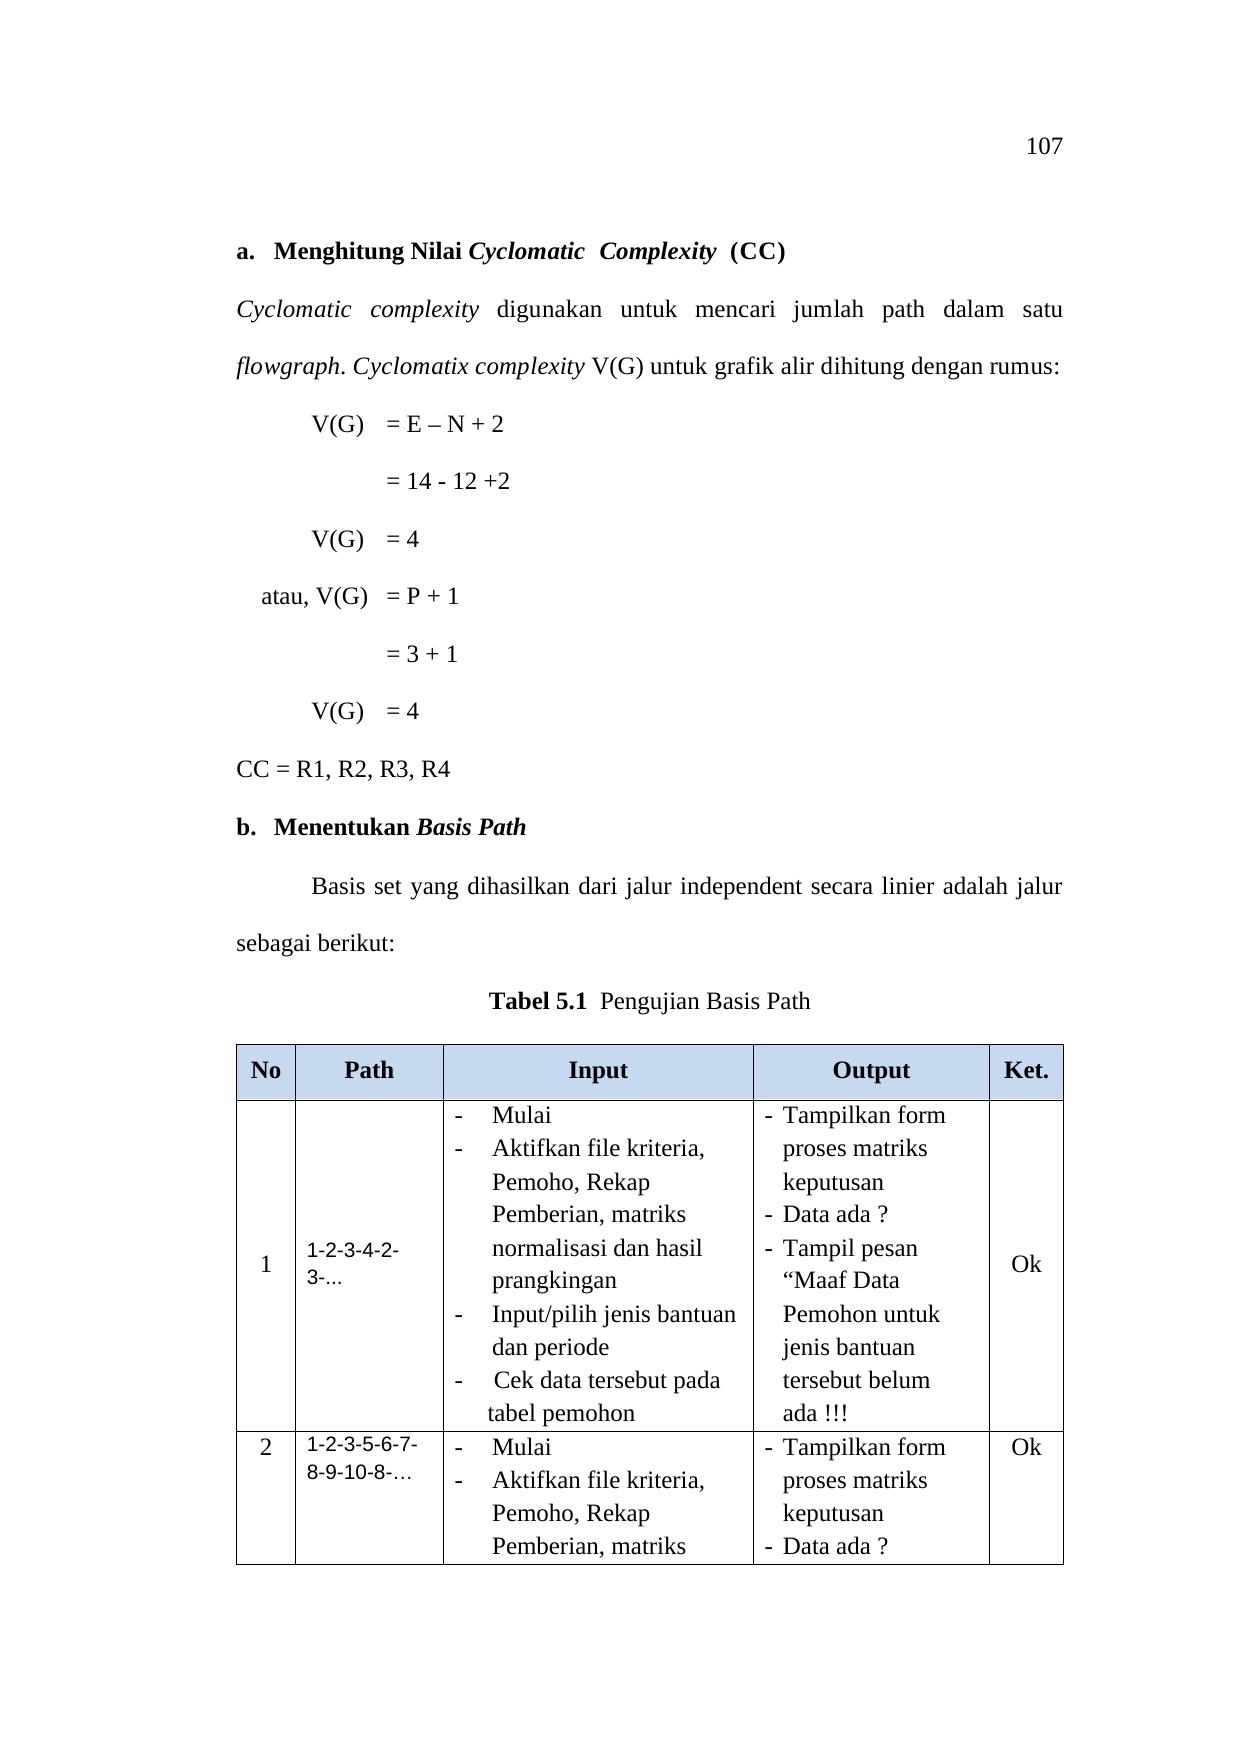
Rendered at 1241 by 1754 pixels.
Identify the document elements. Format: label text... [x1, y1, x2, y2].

text = 3 + 1 [236, 639, 1063, 667]
table_cell Mulai Aktifkan file kriteria, Pemoho, Rekap Pemberian, matriks normalisasi dan hasil prangkingan Input/pilih jenis bantuan dan periode Cek data tersebut pada tabel pemohon [444, 1101, 753, 1431]
table_cell 1 [237, 1101, 295, 1431]
text Tabel 5.1 Pengujian Basis Path [236, 986, 1063, 1015]
text V(G) = E – N + 2 [236, 409, 1063, 437]
text CC = R1, R2, R3, R4 [236, 754, 1063, 782]
text Cyclomatic complexity digunakan untuk mencari jumlah path dalam satu flowgraph. Cyclomatix complexity V(G) untuk grafik alir dihitung dengan rumus: [236, 294, 1063, 380]
table_header No [237, 1045, 295, 1099]
text V(G) = 4 [236, 696, 1063, 725]
text Basis set yang dihasilkan dari jalur independent secara linier adalah jalur sebagai berikut: [236, 871, 1063, 957]
text = 14 - 12 +2 [236, 466, 1063, 495]
table_cell Ok [990, 1432, 1063, 1564]
table_header Ket. [990, 1045, 1063, 1099]
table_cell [444, 1432, 753, 1564]
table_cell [296, 1432, 443, 1564]
table_header Input [444, 1045, 753, 1099]
table_cell Tampilkan form proses matriks keputusan Data ada ? Tampil pesan “Maaf Data Pemohon untuk jenis bantuan tersebut belum ada !!! [754, 1101, 989, 1431]
table_cell Ok [990, 1101, 1063, 1431]
table_cell 1-2-3-4-2-3-... [296, 1101, 443, 1431]
text atau, V(G) = P + 1 [236, 581, 1063, 610]
table_header Path [296, 1045, 443, 1099]
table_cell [754, 1432, 989, 1564]
table_cell 2 [237, 1432, 295, 1564]
table_header Output [754, 1045, 989, 1099]
list Menghitung Nilai Cyclomatic Complexity (CC) [236, 236, 1063, 265]
text V(G) = 4 [236, 524, 1063, 552]
list Menentukan Basis Path [236, 811, 1063, 841]
